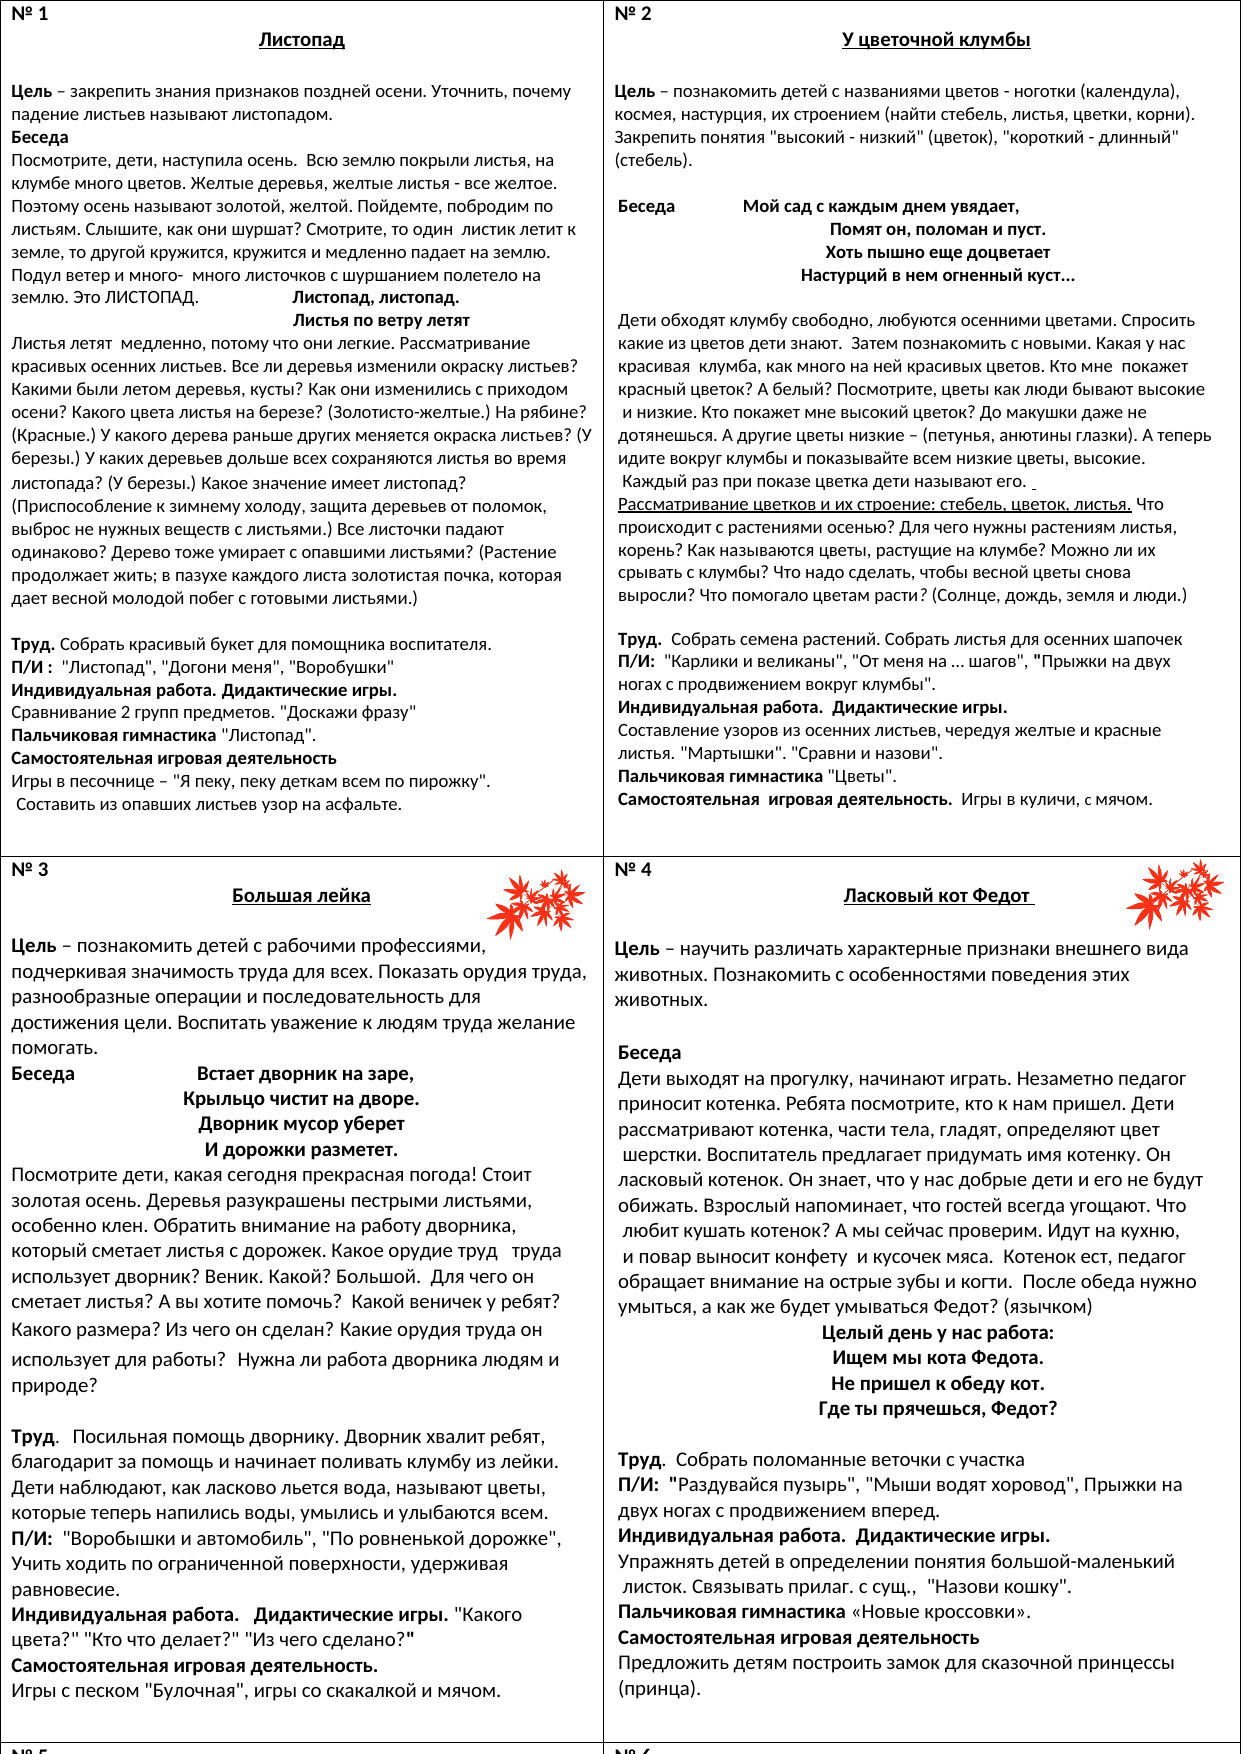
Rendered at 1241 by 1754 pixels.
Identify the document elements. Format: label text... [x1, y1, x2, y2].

table_header № 1 Листопад Цель – закрепить знания признаков поздней осени. Уточнить, почему падение листьев называют листопадом. Беседа Посмотрите, дети, наступила осень. Всю землю покрыли листья, на клумбе много цветов. Желтые деревья, желтые листья - все желтое. Поэтому осень называют золотой, желтой. Пойдемте, побродим по листьям. Слышите, как они шуршат? Смотрите, то один листик летит к земле, то другой кружится, кружится и медленно падает на землю. Подул ветер и много- много листочков с шуршанием полетело на землю. Это ЛИСТОПАД. Листопад, листопад. Листья по ветру летят Листья летят медленно, потому что они легкие. Рассматривание красивых осенних листьев. Все ли деревья изменили окраску листьев? Какими были летом деревья, кусты? Как они изменились с приходом осени? Какого цвета листья на березе? (Золотисто-желтые.) На рябине? (Красные.) У какого дерева раньше других меняется окраска листьев? (У березы.) У каких деревьев дольше всех сохраняются листья во время листопада? (У березы.) Какое значение имеет листопад? (Приспособление к зимнему холоду, защита деревьев от поломок, выброс не нужных веществ с листьями.) Все листочки падают одинаково? Дерево тоже умирает с опавшими листьями? (Растение продолжает жить; в пазухе каждого листа золотистая почка, которая дает весной молодой побег с готовыми листьями.) Труд. Собрать красивый букет для помощника воспитателя. П/И : "Листопад", "Догони меня", "Воробушки" Индивидуальная работа. Дидактические игры. Сравнивание 2 групп предметов. "Доскажи фразу" Пальчиковая гимнастика "Листопад". Самостоятельная игровая деятельность Игры в песочнице – "Я пеку, пеку деткам всем по пирожку". Составить из опавших листьев узор на асфальте. [1, 1, 603, 856]
table_cell № 4 Ласковый кот Федот Цель – научить различать характерные признаки внешнего вида животных. Познакомить с особенностями поведения этих животных. Беседа Дети выходят на прогулку, начинают играть. Незаметно педагог приносит котенка. Ребята посмотрите, кто к нам пришел. Дети рассматривают котенка, части тела, гладят, определяют цвет шерстки. Воспитатель предлагает придумать имя котенку. Он ласковый котенок. Он знает, что у нас добрые дети и его не будут обижать. Взрослый напоминает, что гостей всегда угощают. Что любит кушать котенок? А мы сейчас проверим. Идут на кухню, и повар выносит конфету и кусочек мяса. Котенок ест, педагог обращает внимание на острые зубы и когти. После обеда нужно умыться, а как же будет умываться Федот? (язычком) Целый день у нас работа: Ищем мы кота Федота. Не пришел к обеду кот. Где ты прячешься, Федот? Труд. Собрать поломанные веточки с участка П/И: "Раздувайся пузырь", "Мыши водят хоровод", Прыжки на двух ногах с продвижением вперед. Индивидуальная работа. Дидактические игры. Упражнять детей в определении понятия большой-маленький листок. Связывать прилаг. с сущ., "Назови кошку". Пальчиковая гимнастика «Новые кроссовки». Самостоятельная игровая деятельность Предложить детям построить замок для сказочной принцессы (принца). [604, 857, 1240, 1742]
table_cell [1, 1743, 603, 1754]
table_cell № 3 Большая лейка Цель – познакомить детей с рабочими профессиями, подчеркивая значимость труда для всех. Показать орудия труда, разнообразные операции и последовательность для достижения цели. Воспитать уважение к людям труда желание помогать. Беседа Встает дворник на заре, Крыльцо чистит на дворе. Дворник мусор уберет И дорожки разметет. Посмотрите дети, какая сегодня прекрасная погода! Стоит золотая осень. Деревья разукрашены пестрыми листьями, особенно клен. Обратить внимание на работу дворника, который сметает листья с дорожек. Какое орудие труд труда использует дворник? Веник. Какой? Большой. Для чего он сметает листья? А вы хотите помочь? Какой веничек у ребят? Какого размера? Из чего он сделан? Какие орудия труда он использует для работы? Нужна ли работа дворника людям и природе? Труд. Посильная помощь дворнику. Дворник хвалит ребят, благодарит за помощь и начинает поливать клумбу из лейки. Дети наблюдают, как ласково льется вода, называют цветы, которые теперь напились воды, умылись и улыбаются всем. П/И: "Воробышки и автомобиль", "По ровненькой дорожке", Учить ходить по ограниченной поверхности, удерживая равновесие. Индивидуальная работа. Дидактические игры. "Какого цвета?" "Кто что делает?" "Из чего сделано?" Самостоятельная игровая деятельность. Игры с песком "Булочная", игры со скакалкой и мячом. [1, 857, 603, 1742]
table_header № 2 У цветочной клумбы Цель – познакомить детей с названиями цветов - ноготки (календула), космея, настурция, их строением (найти стебель, листья, цветки, корни). Закрепить понятия "высокий - низкий" (цветок), "короткий - длинный" (стебель). Беседа Мой сад с каждым днем увядает, Помят он, поломан и пуст. Хоть пышно еще доцветает Настурций в нем огненный куст... Дети обходят клумбу свободно, любуются осенними цветами. Спросить какие из цветов дети знают. Затем познакомить с новыми. Какая у нас красивая клумба, как много на ней красивых цветов. Кто мне покажет красный цветок? А белый? Посмотрите, цветы как люди бывают высокие и низкие. Кто покажет мне высокий цветок? До макушки даже не дотянешься. А другие цветы низкие – (петунья, анютины глазки). А теперь идите вокруг клумбы и показывайте всем низкие цветы, высокие. Каждый раз при показе цветка дети называют его. Рассматривание цветков и их строение: стебель, цветок, листья. Что происходит с растениями осенью? Для чего нужны растениям листья, корень? Как называются цветы, растущие на клумбе? Можно ли их срывать с клумбы? Что надо сделать, чтобы весной цветы снова выросли? Что помогало цветам расти? (Солнце, дождь, земля и люди.) Труд. Собрать семена растений. Собрать листья для осенних шапочек П/И: "Карлики и великаны", "От меня на … шагов", "Прыжки на двух ногах с продвижением вокруг клумбы". Индивидуальная работа. Дидактические игры. Составление узоров из осенних листьев, чередуя желтые и красные листья. "Мартышки". "Сравни и назови". Пальчиковая гимнастика "Цветы". Самостоятельная игровая деятельность. Игры в куличи, с мячом. [604, 1, 1240, 856]
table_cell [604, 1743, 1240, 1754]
